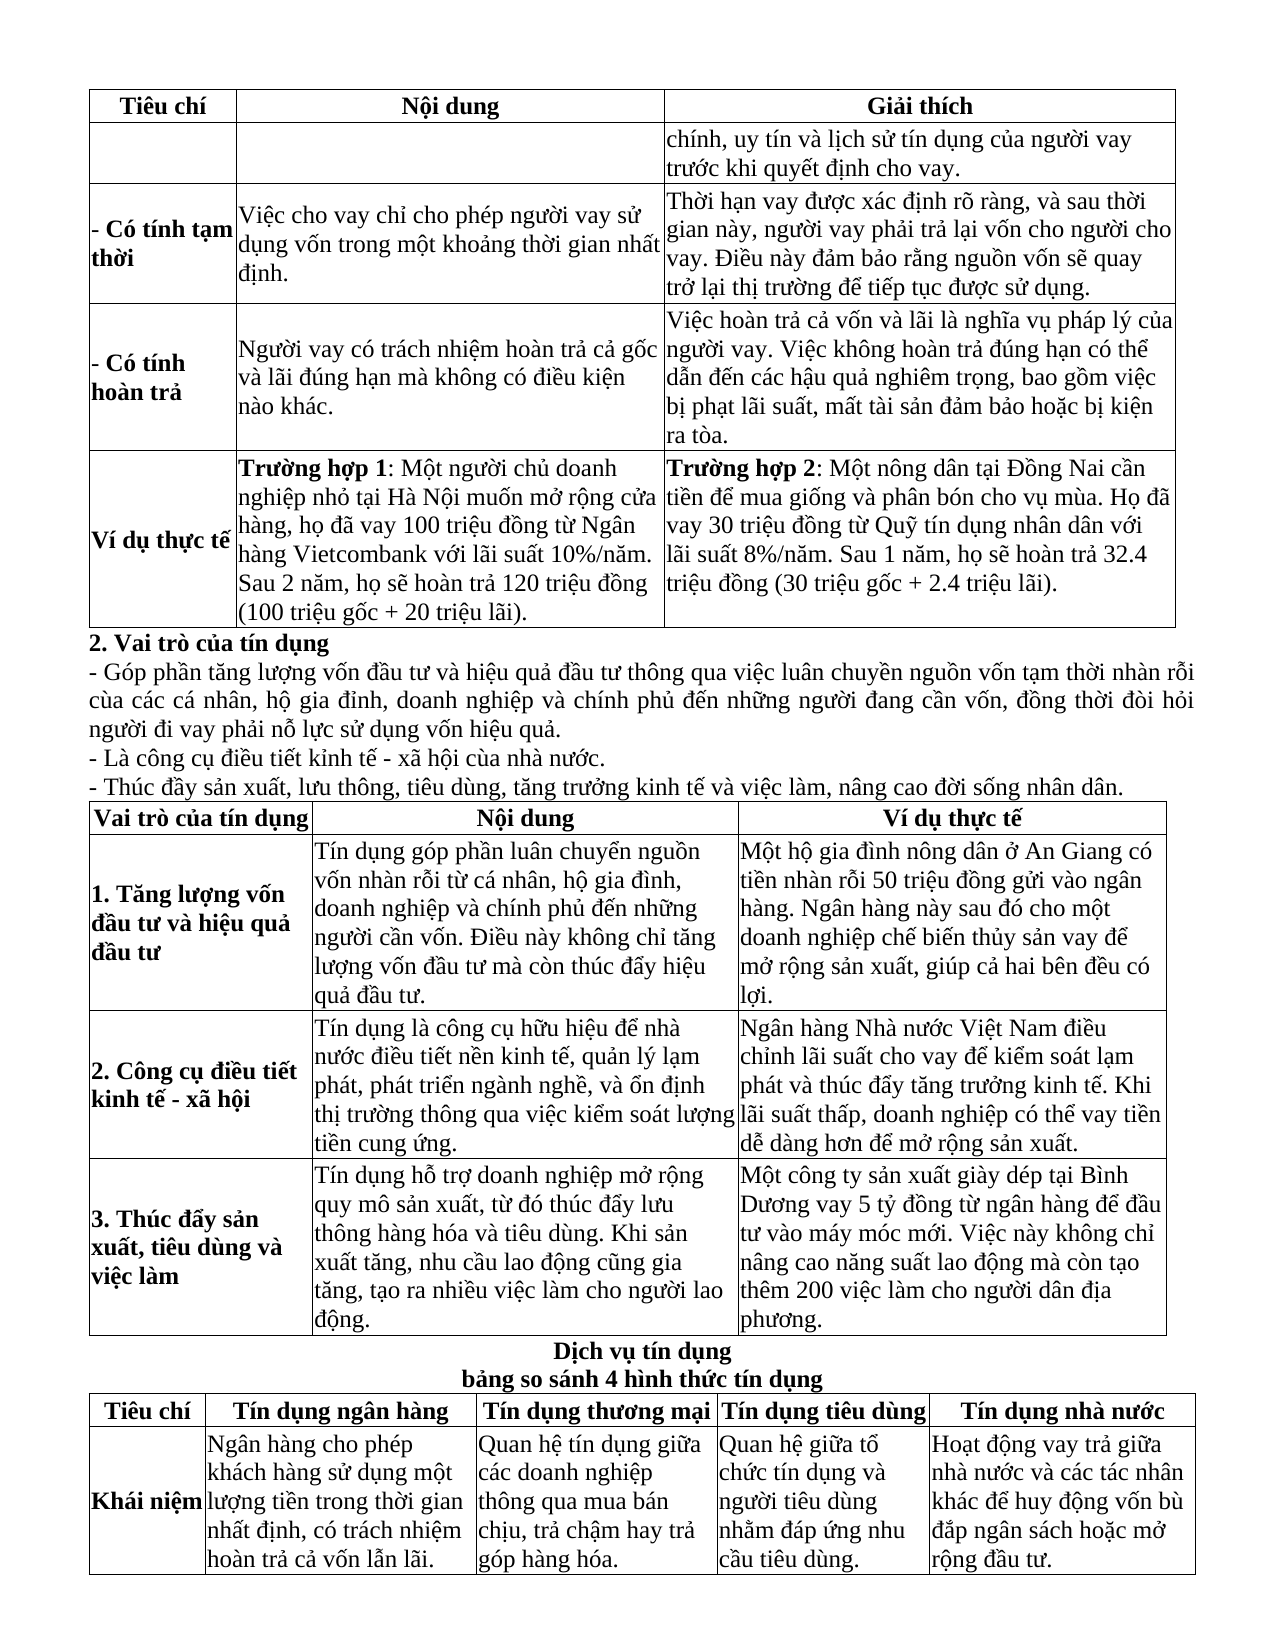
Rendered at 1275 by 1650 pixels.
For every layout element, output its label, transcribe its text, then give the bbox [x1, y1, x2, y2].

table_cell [237, 123, 664, 183]
table_header Ví dụ thực tế [739, 802, 1166, 833]
table_cell Ngân hàng Nhà nước Việt Nam điều chỉnh lãi suất cho vay để kiểm soát lạm phát và thúc đẩy tăng trưởng kinh tế. Khi lãi suất thấp, doanh nghiệp có thể vay tiền dễ dàng hơn để mở rộng sản xuất. [739, 1011, 1166, 1158]
table_cell - Có tính tạm thời [90, 184, 236, 302]
table_cell Quan hệ tín dụng giữa các doanh nghiệp thông qua mua bán chịu, trả chậm hay trả góp hàng hóa. [477, 1427, 717, 1574]
table_header Vai trò của tín dụng [90, 802, 312, 833]
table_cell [90, 123, 236, 183]
text Dịch vụ tín dụng [89, 1336, 1196, 1364]
text - Góp phần tăng lượng vốn đầu tư và hiệu quả đầu tư thông qua việc luân chuyền nguồn vốn tạm thời nhàn rỗi cùa các cá nhân, hộ gia đỉnh, doanh nghiệp và chính phủ đến những người đang cần vốn, đồng thời đòi hỏi người đi vay phải nỗ lực sử dụng vốn hiệu quả. [89, 657, 1196, 743]
text - Thúc đầy sản xuất, lưu thông, tiêu dùng, tăng trưởng kinh tế và việc làm, nâng cao đời sống nhân dân. [89, 772, 1196, 801]
table_cell Một công ty sản xuất giày dép tại Bình Dương vay 5 tỷ đồng từ ngân hàng để đầu tư vào máy móc mới. Việc này không chỉ nâng cao năng suất lao động mà còn tạo thêm 200 việc làm cho người dân địa phương. [739, 1159, 1166, 1335]
table_header Tín dụng nhà nước [930, 1394, 1195, 1426]
table_cell - Có tính hoàn trả [90, 304, 236, 450]
table_header Tiêu chí [90, 90, 236, 122]
text 2. Vai trò của tín dụng [89, 628, 1196, 657]
table_cell Tín dụng là công cụ hữu hiệu để nhà nước điều tiết nền kinh tế, quản lý lạm phát, phát triển ngành nghề, và ổn định thị trường thông qua việc kiểm soát lượng tiền cung ứng. [313, 1011, 738, 1158]
table_header Giải thích [665, 90, 1175, 122]
table_cell Trường hợp 1: Một người chủ doanh nghiệp nhỏ tại Hà Nội muốn mở rộng cửa hàng, họ đã vay 100 triệu đồng từ Ngân hàng Vietcombank với lãi suất 10%/năm. Sau 2 năm, họ sẽ hoàn trả 120 triệu đồng (100 triệu gốc + 20 triệu lãi). [237, 451, 664, 627]
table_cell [665, 123, 1175, 183]
table_cell 2. Công cụ điều tiết kinh tế - xã hội [90, 1011, 312, 1158]
table_cell Ngân hàng cho phép khách hàng sử dụng một lượng tiền trong thời gian nhất định, có trách nhiệm hoàn trả cả vốn lẫn lãi. [206, 1427, 476, 1574]
table_header Nội dung [313, 802, 738, 833]
table_cell 3. Thúc đẩy sản xuất, tiêu dùng và việc làm [90, 1159, 312, 1335]
table_cell Khái niệm [90, 1427, 205, 1574]
table_cell Thời hạn vay được xác định rõ ràng, và sau thời gian này, người vay phải trả lại vốn cho người cho vay. Điều này đảm bảo rằng nguồn vốn sẽ quay trở lại thị trường để tiếp tục được sử dụng. [665, 184, 1175, 302]
table_cell Hoạt động vay trả giữa nhà nước và các tác nhân khác để huy động vốn bù đắp ngân sách hoặc mở rộng đầu tư. [930, 1427, 1195, 1574]
table_header Tiêu chí [90, 1394, 205, 1426]
table_header Nội dung [237, 90, 664, 122]
table_header Tín dụng ngân hàng [206, 1394, 476, 1426]
table_cell Tín dụng hỗ trợ doanh nghiệp mở rộng quy mô sản xuất, từ đó thúc đẩy lưu thông hàng hóa và tiêu dùng. Khi sản xuất tăng, nhu cầu lao động cũng gia tăng, tạo ra nhiều việc làm cho người lao động. [313, 1159, 738, 1335]
table_cell Quan hệ giữa tổ chức tín dụng và người tiêu dùng nhằm đáp ứng nhu cầu tiêu dùng. [718, 1427, 929, 1574]
table_cell Việc cho vay chỉ cho phép người vay sử dụng vốn trong một khoảng thời gian nhất định. [237, 184, 664, 302]
table_cell 1. Tăng lượng vốn đầu tư và hiệu quả đầu tư [90, 835, 312, 1010]
table_cell Việc hoàn trả cả vốn và lãi là nghĩa vụ pháp lý của người vay. Việc không hoàn trả đúng hạn có thể dẫn đến các hậu quả nghiêm trọng, bao gồm việc bị phạt lãi suất, mất tài sản đảm bảo hoặc bị kiện ra tòa. [665, 304, 1175, 450]
table_cell Một hộ gia đình nông dân ở An Giang có tiền nhàn rỗi 50 triệu đồng gửi vào ngân hàng. Ngân hàng này sau đó cho một doanh nghiệp chế biến thủy sản vay để mở rộng sản xuất, giúp cả hai bên đều có lợi. [739, 835, 1166, 1010]
table_cell Người vay có trách nhiệm hoàn trả cả gốc và lãi đúng hạn mà không có điều kiện nào khác. [237, 304, 664, 450]
text bảng so sánh 4 hình thức tín dụng [89, 1364, 1196, 1393]
table_cell Trường hợp 2: Một nông dân tại Đồng Nai cần tiền để mua giống và phân bón cho vụ mùa. Họ đã vay 30 triệu đồng từ Quỹ tín dụng nhân dân với lãi suất 8%/năm. Sau 1 năm, họ sẽ hoàn trả 32.4 triệu đồng (30 triệu gốc + 2.4 triệu lãi). [665, 451, 1175, 627]
table_cell Tín dụng góp phần luân chuyển nguồn vốn nhàn rỗi từ cá nhân, hộ gia đình, doanh nghiệp và chính phủ đến những người cần vốn. Điều này không chỉ tăng lượng vốn đầu tư mà còn thúc đẩy hiệu quả đầu tư. [313, 835, 738, 1010]
text - Là công cụ điều tiết kỉnh tế - xã hội cùa nhà nước. [89, 743, 1196, 772]
table_cell Ví dụ thực tế [90, 451, 236, 627]
table_header Tín dụng tiêu dùng [718, 1394, 929, 1426]
table_header Tín dụng thương mại [477, 1394, 717, 1426]
